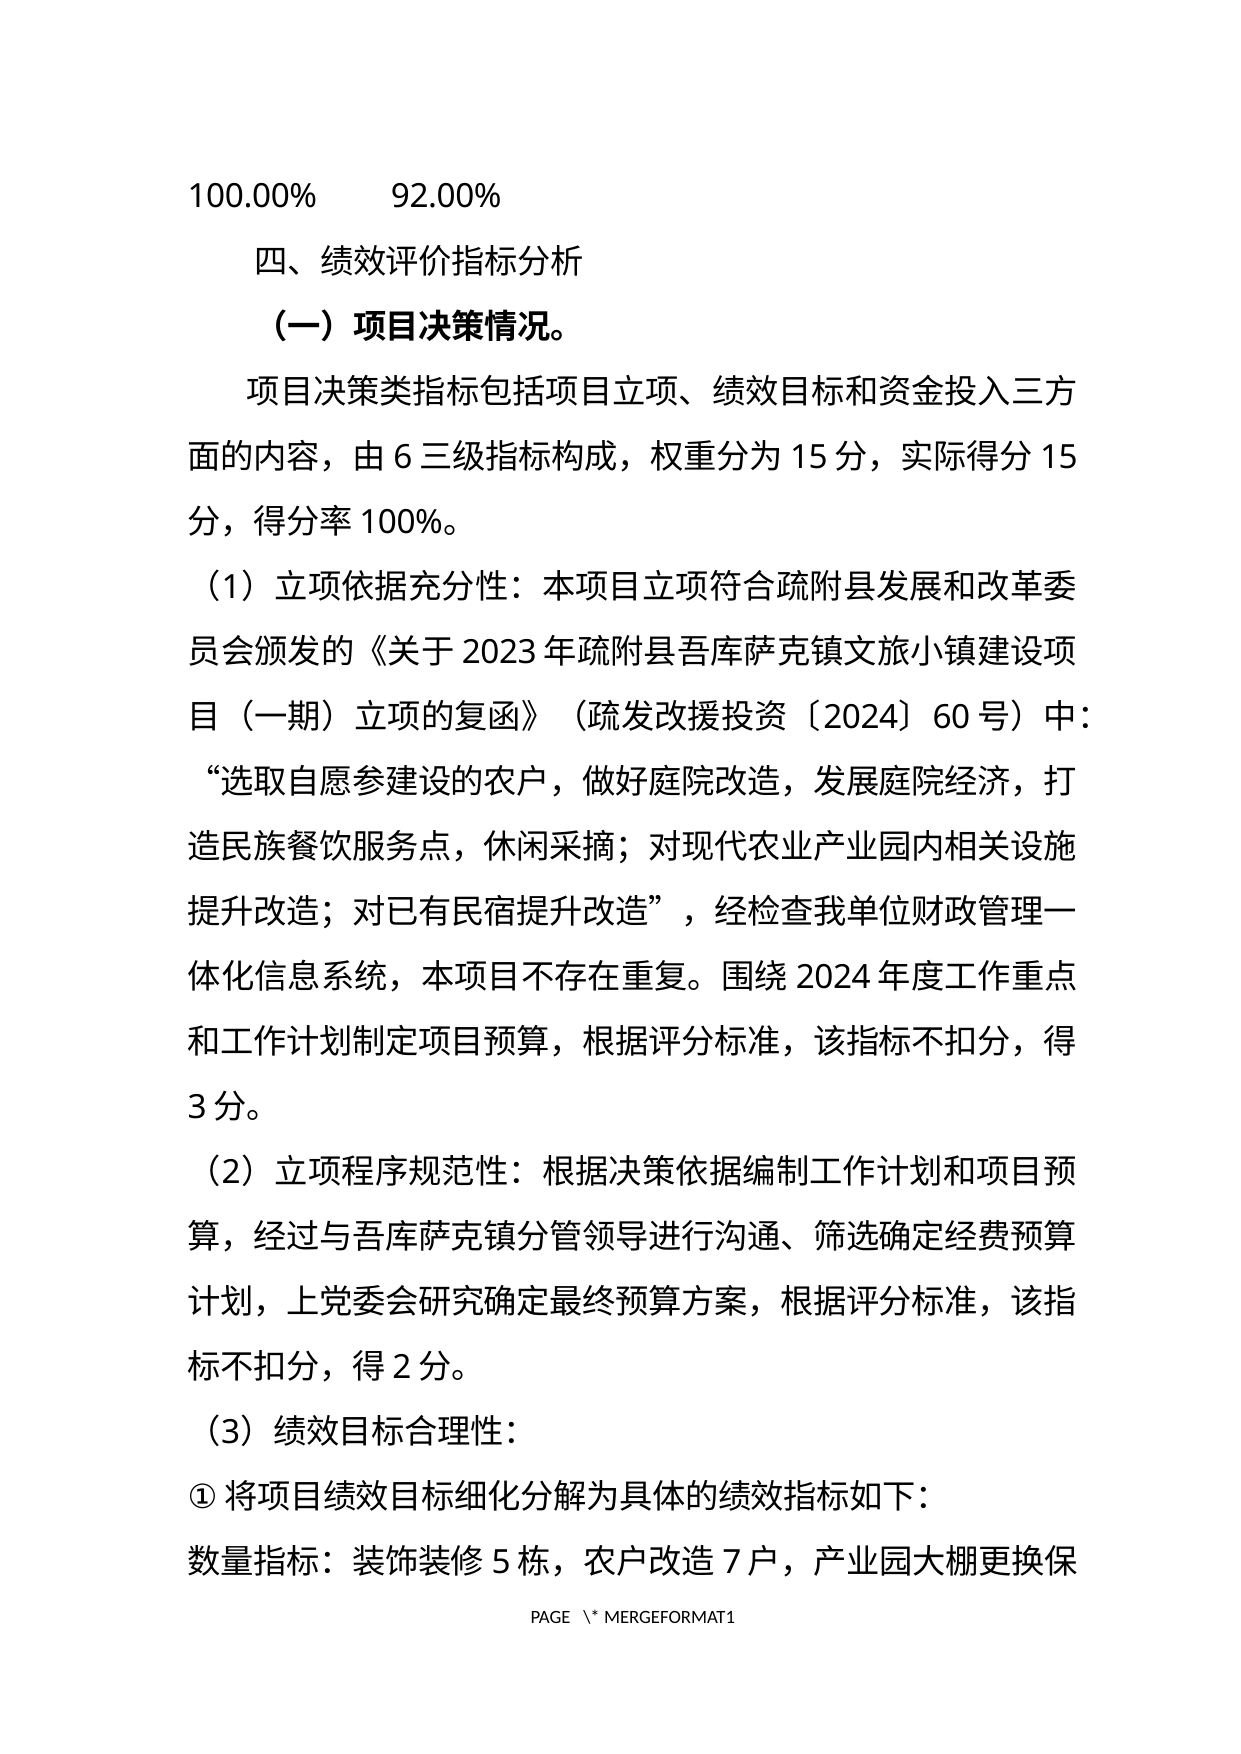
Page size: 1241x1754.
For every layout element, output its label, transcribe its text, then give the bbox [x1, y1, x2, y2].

text （一）项目决策情况。 [187, 292, 1078, 357]
text 四、绩效评价指标分析 [187, 227, 1078, 292]
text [187, 162, 1078, 227]
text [187, 357, 1078, 1592]
